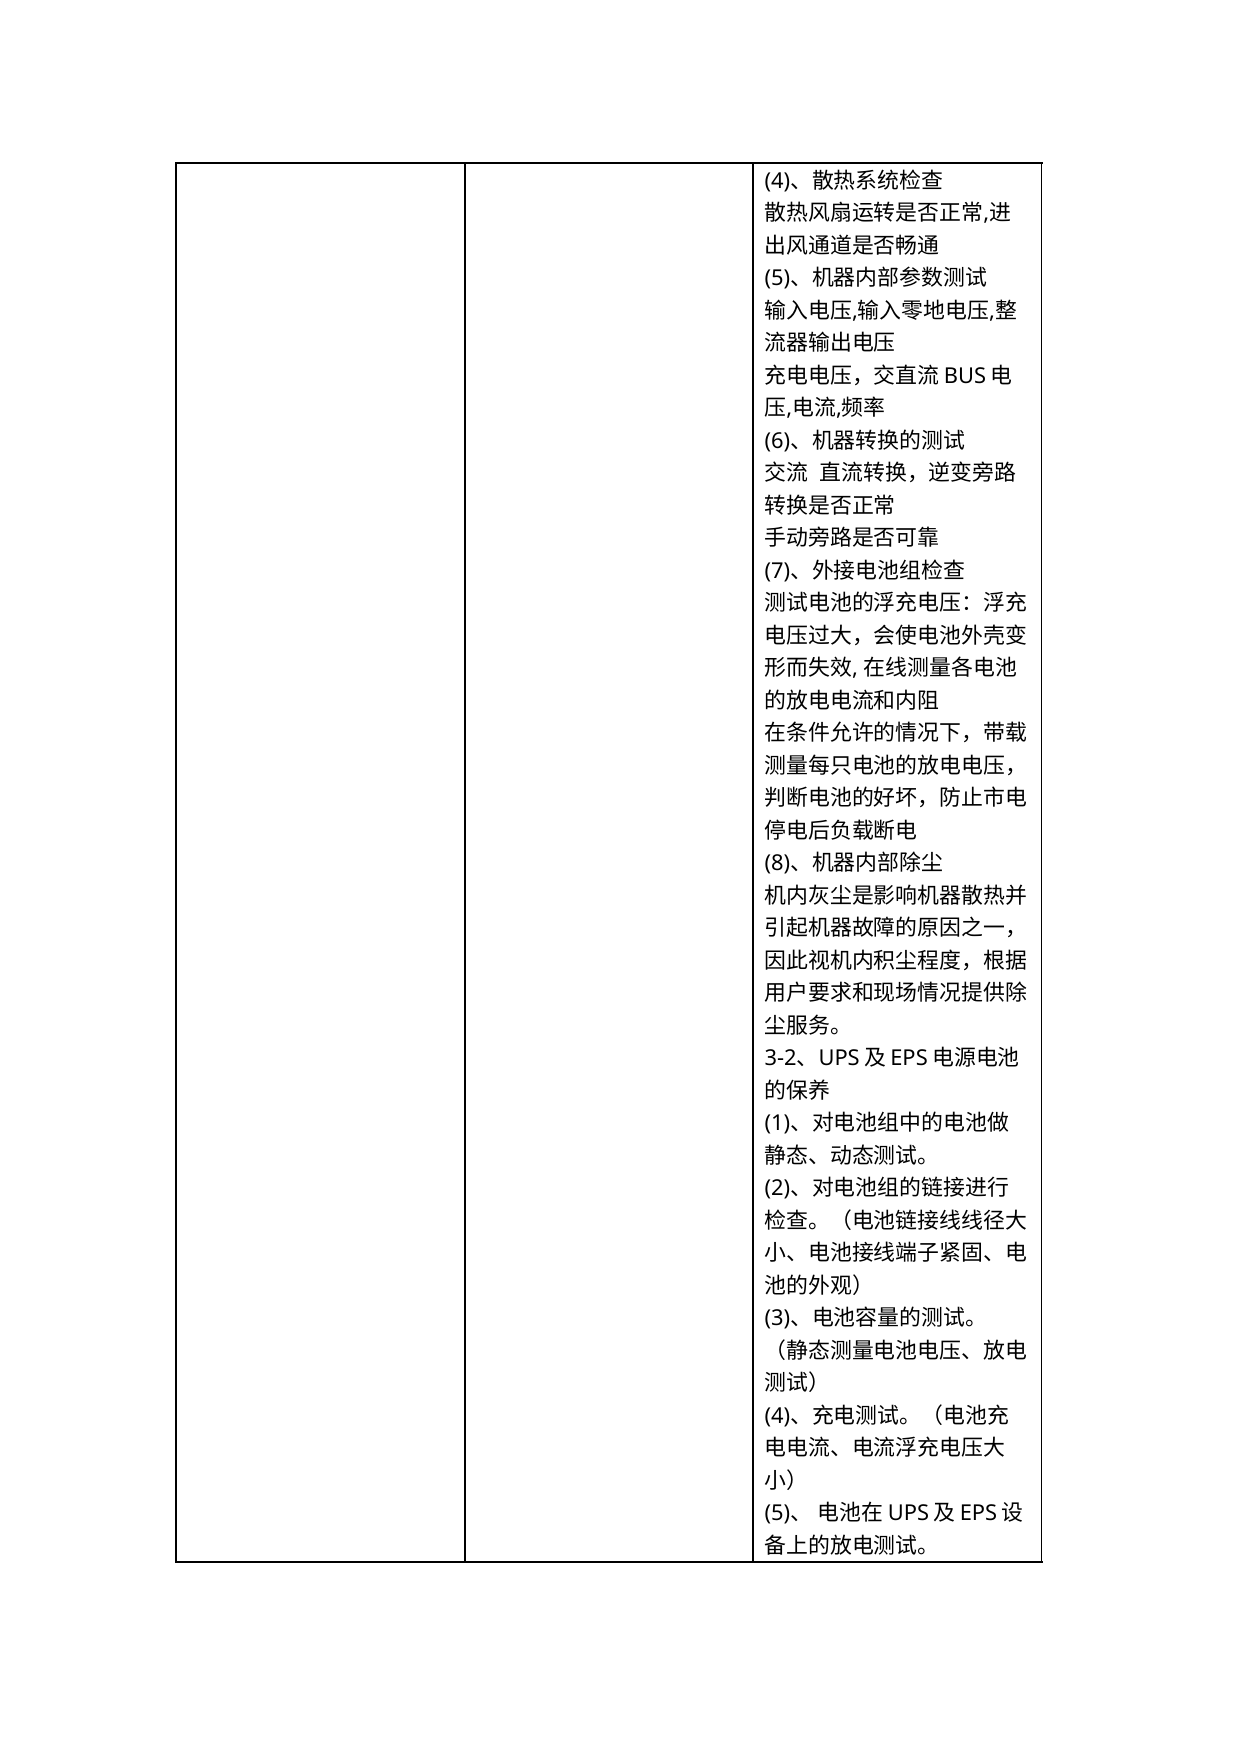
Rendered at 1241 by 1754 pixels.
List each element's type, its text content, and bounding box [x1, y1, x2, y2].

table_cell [754, 164, 1041, 1561]
table_cell [466, 164, 752, 1561]
table_cell 2 [177, 164, 464, 1561]
